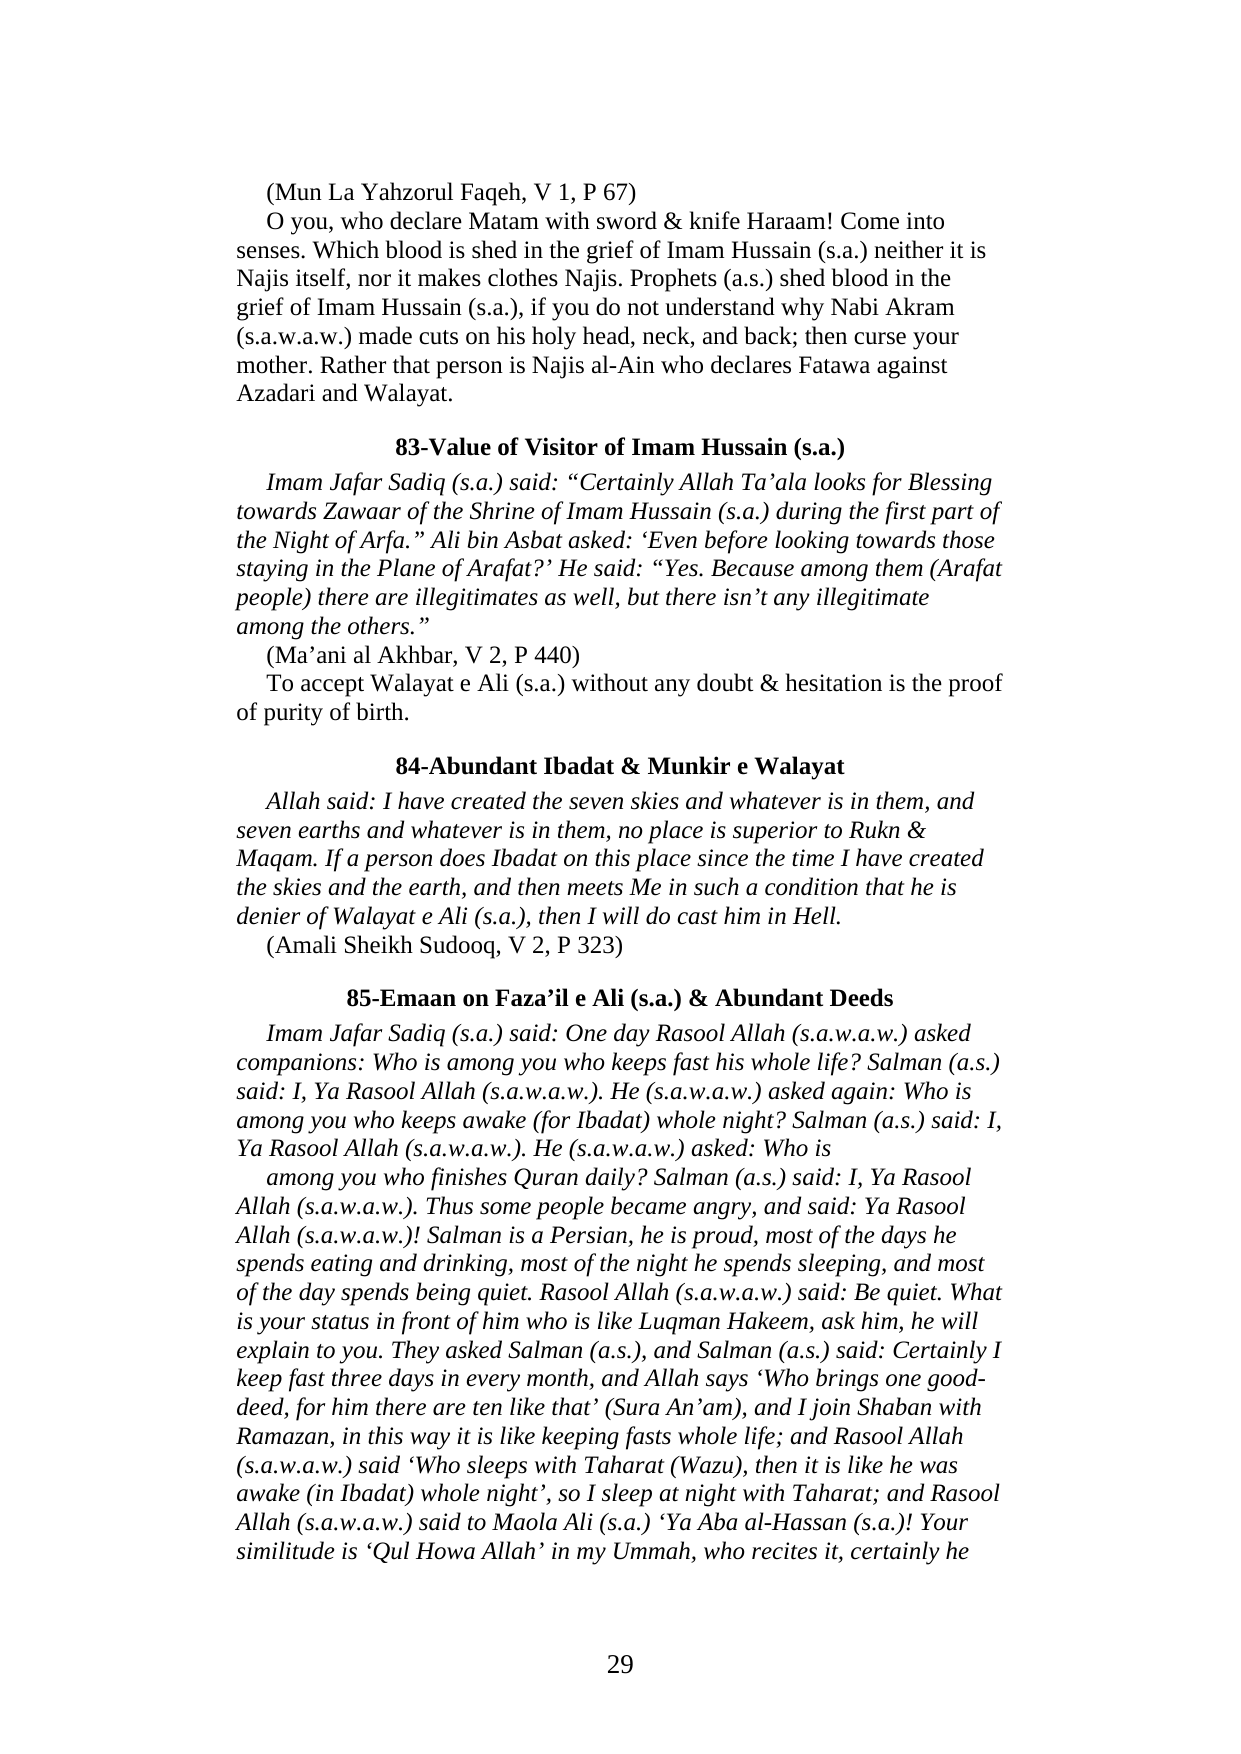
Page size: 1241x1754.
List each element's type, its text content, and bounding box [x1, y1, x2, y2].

text (Mun La Yahzorul Faqeh, V 1, P 67) [236, 177, 1004, 206]
text O you, who declare Matam with sword & knife Haraam! Come into senses. Which blood is shed in the grief of (s.a.) neither it is Najis itself, nor it makes clothes Najis. Prophets (a.s.) shed blood in the grief of Imam (s.a.), if you do not understand why (s.a.w.a.w.) made cuts on his holy head, neck, and back; then curse your mother. Rather that person is Najis al-Ain who declares Fatawa against Azadari and Walayat. [236, 206, 1004, 407]
text Allah said: I have created the seven skies and whatever is in them, and seven earths and whatever is in them, no place is superior to Rukn & Maqam. If a person does Ibadat on this place since the time I have created the skies and the earth, and then meets Me in such a condition that he is denier of Walayat e Ali (s.a.), then I will do cast him in Hell. [236, 786, 1004, 930]
text (Amali Sheikh Sudooq, V 2, P 323) [236, 930, 1004, 958]
subtitle 85-Emaan on e (s.a.) & Abundant Deeds [236, 983, 1004, 1012]
text Imam (s.a.) said: “Certainly Allah looks for Blessing towards Zawaar of the Shrine of (s.a.) during the first part of the Night of Arfa.” bin Asbat asked: ‘Even before looking towards those staying in the Plane of ?’ He said: “Yes. Because among them ( people) there are illegitimates as well, but there isn’t any illegitimate among the others.” [236, 467, 1004, 640]
subtitle 84-Abundant Ibadat & Munkir e Walayat [236, 751, 1004, 780]
text (Ma’ani al Akhbar, V 2, P 440) [236, 640, 1004, 668]
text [236, 1162, 1004, 1565]
text To accept Walayat e (s.a.) without any doubt & hesitation is the proof of purity of birth. [236, 668, 1004, 726]
text Imam Jafar Sadiq (s.a.) said: One day Rasool Allah (s.a.w.a.w.) asked companions: Who is among you who keeps fast his whole life? Salman (a.s.) said: I, Ya Rasool Allah (s.a.w.a.w.). He (s.a.w.a.w.) asked again: Who is among you who keeps awake (for Ibadat) whole night? Salman (a.s.) said: I, Ya Rasool Allah (s.a.w.a.w.). He (s.a.w.a.w.) asked: Who is [236, 1018, 1004, 1162]
subtitle 83-Value of Visitor of (s.a.) [236, 432, 1004, 461]
